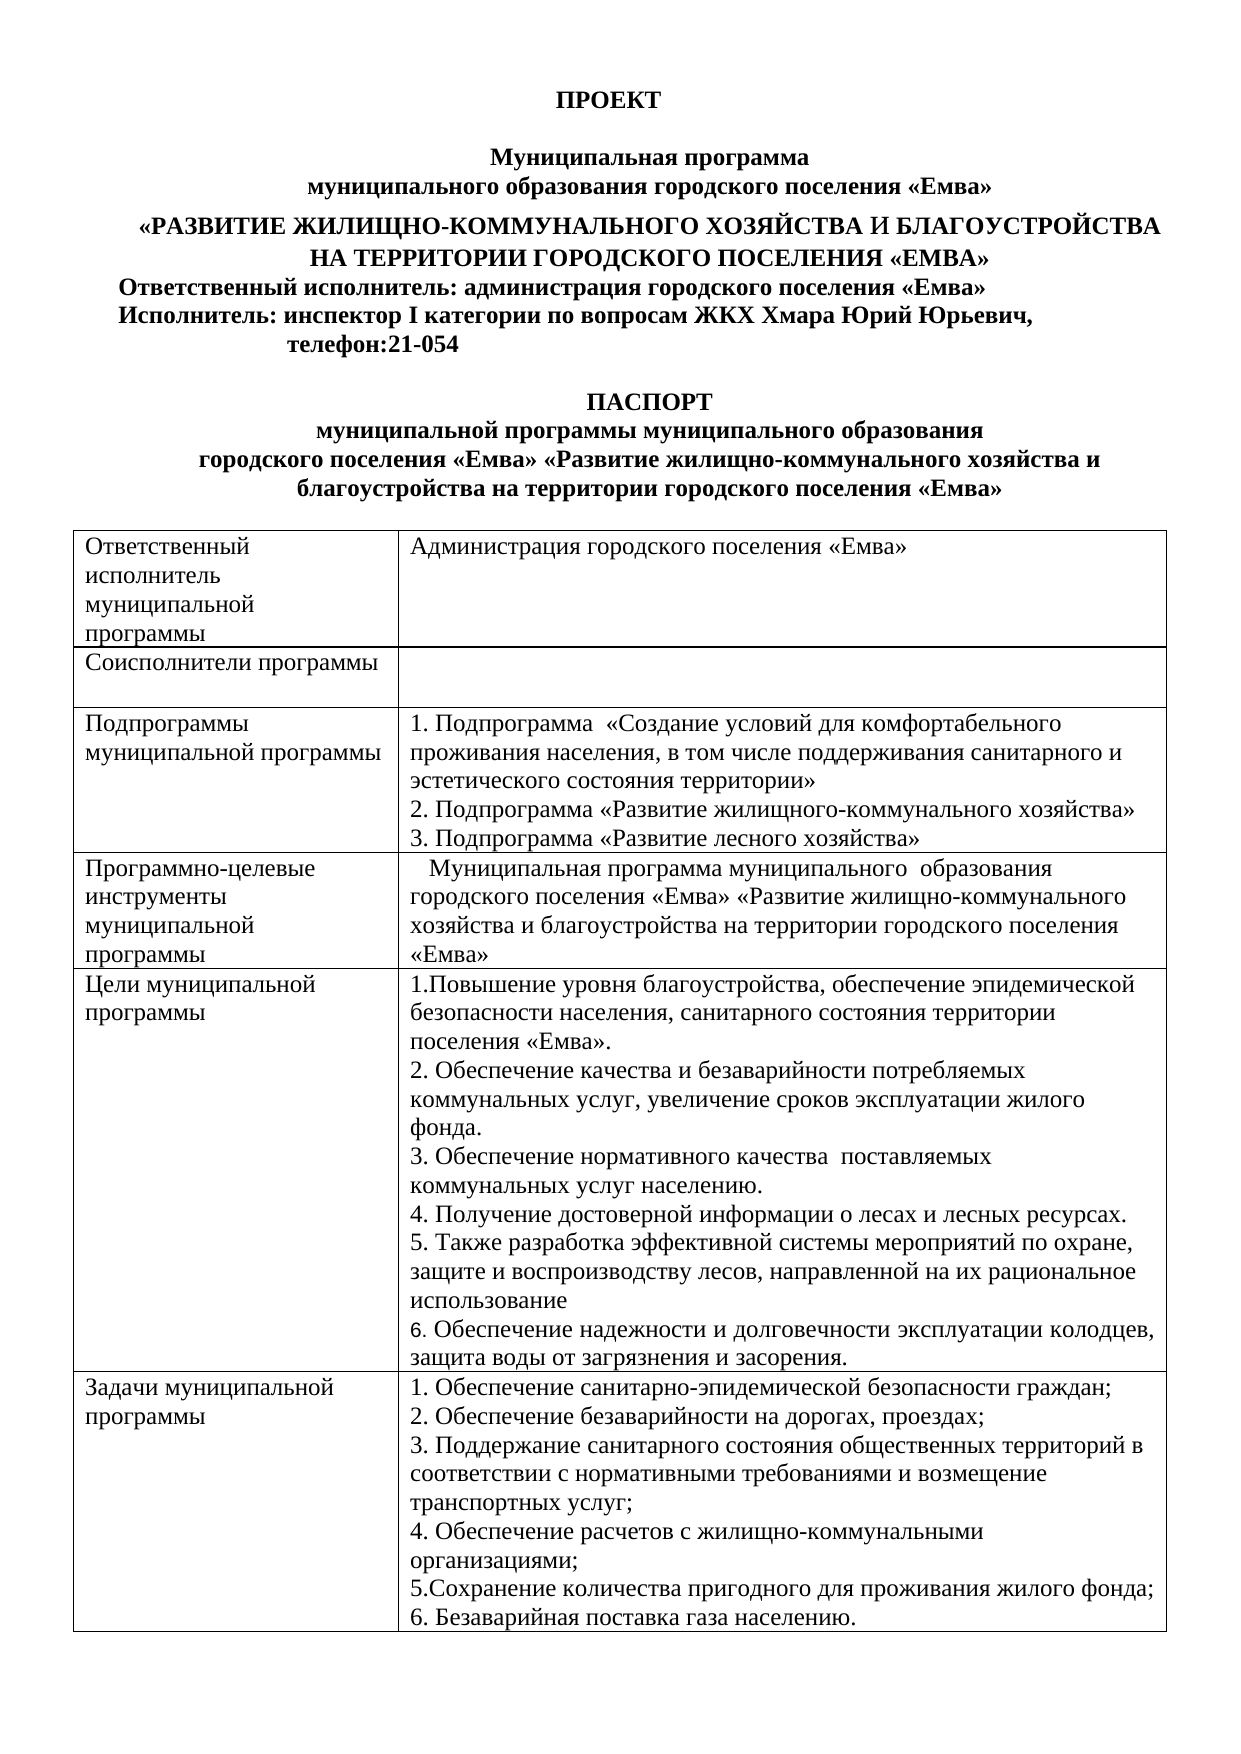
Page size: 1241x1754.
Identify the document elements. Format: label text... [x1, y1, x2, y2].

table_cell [74, 1372, 398, 1631]
text Муниципальная программа [118, 142, 1181, 171]
table_cell 1.Повышение уровня благоустройства, обеспечение эпидемической безопасности населения, санитарного состояния территории поселения «Емва». 2. Обеспечение качества и безаварийности потребляемых коммунальных услуг, увеличение сроков эксплуатации жилого фонда. 3. Обеспечение нормативного качества поставляемых коммунальных услуг населению. 4. Получение достоверной информации о лесах и лесных ресурсах. 5. Также разработка эффективной системы мероприятий по охране, защите и воспроизводству лесов, направленной на их рациональное использование 6. Обеспечение надежности и долговечности эксплуатации колодцев, защита воды от загрязнения и засорения. [399, 969, 1166, 1371]
table_header Администрация городского поселения «Емва» [399, 531, 1166, 646]
text Исполнитель: инспектор I категории по вопросам ЖКХ Хмара Юрий Юрьевич, [118, 300, 1181, 329]
table_header Ответственный исполнитель муниципальной программы [74, 531, 398, 646]
table_cell Цели муниципальной программы [74, 969, 398, 1371]
text городского поселения «Емва» «Развитие жилищно-коммунального хозяйства и благоустройства на территории городского поселения «Емва» [118, 444, 1181, 502]
text ПРОЕКТ [118, 85, 1181, 113]
table_cell [399, 648, 1166, 707]
text муниципального образования городского поселения «Емва» [118, 171, 1181, 200]
table_cell Программно-целевые инструменты муниципальной программы [74, 853, 398, 968]
text «РАЗВИТИЕ ЖИЛИЩНО-КОММУНАЛЬНОГО ХОЗЯЙСТВА и БЛАГОУСТРОЙСТВА [118, 200, 1181, 243]
text ПАСПОРТ [118, 387, 1181, 415]
text НА ТЕРРИТОРИИ ГОРОДСКОГО ПОСЕЛЕНИЯ «ЕМВА» [118, 243, 1181, 272]
text телефон:21-054 [118, 329, 1181, 358]
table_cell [399, 1372, 1166, 1631]
table_cell 1. Подпрограмма «Создание условий для комфортабельного проживания населения, в том числе поддерживания санитарного и эстетического состояния территории» 2. Подпрограмма «Развитие жилищного-коммунального хозяйства» 3. Подпрограмма «Развитие лесного хозяйства» [399, 708, 1166, 852]
text Ответственный исполнитель: администрация городского поселения «Емва» [118, 272, 1181, 300]
table_cell Муниципальная программа муниципального образования городского поселения «Емва» «Развитие жилищно-коммунального хозяйства и благоустройства на территории городского поселения «Емва» [399, 853, 1166, 968]
text муниципальной программы муниципального образования [118, 415, 1181, 444]
table_cell Подпрограммы муниципальной программы [74, 708, 398, 852]
table_cell Соисполнители программы [74, 648, 398, 707]
